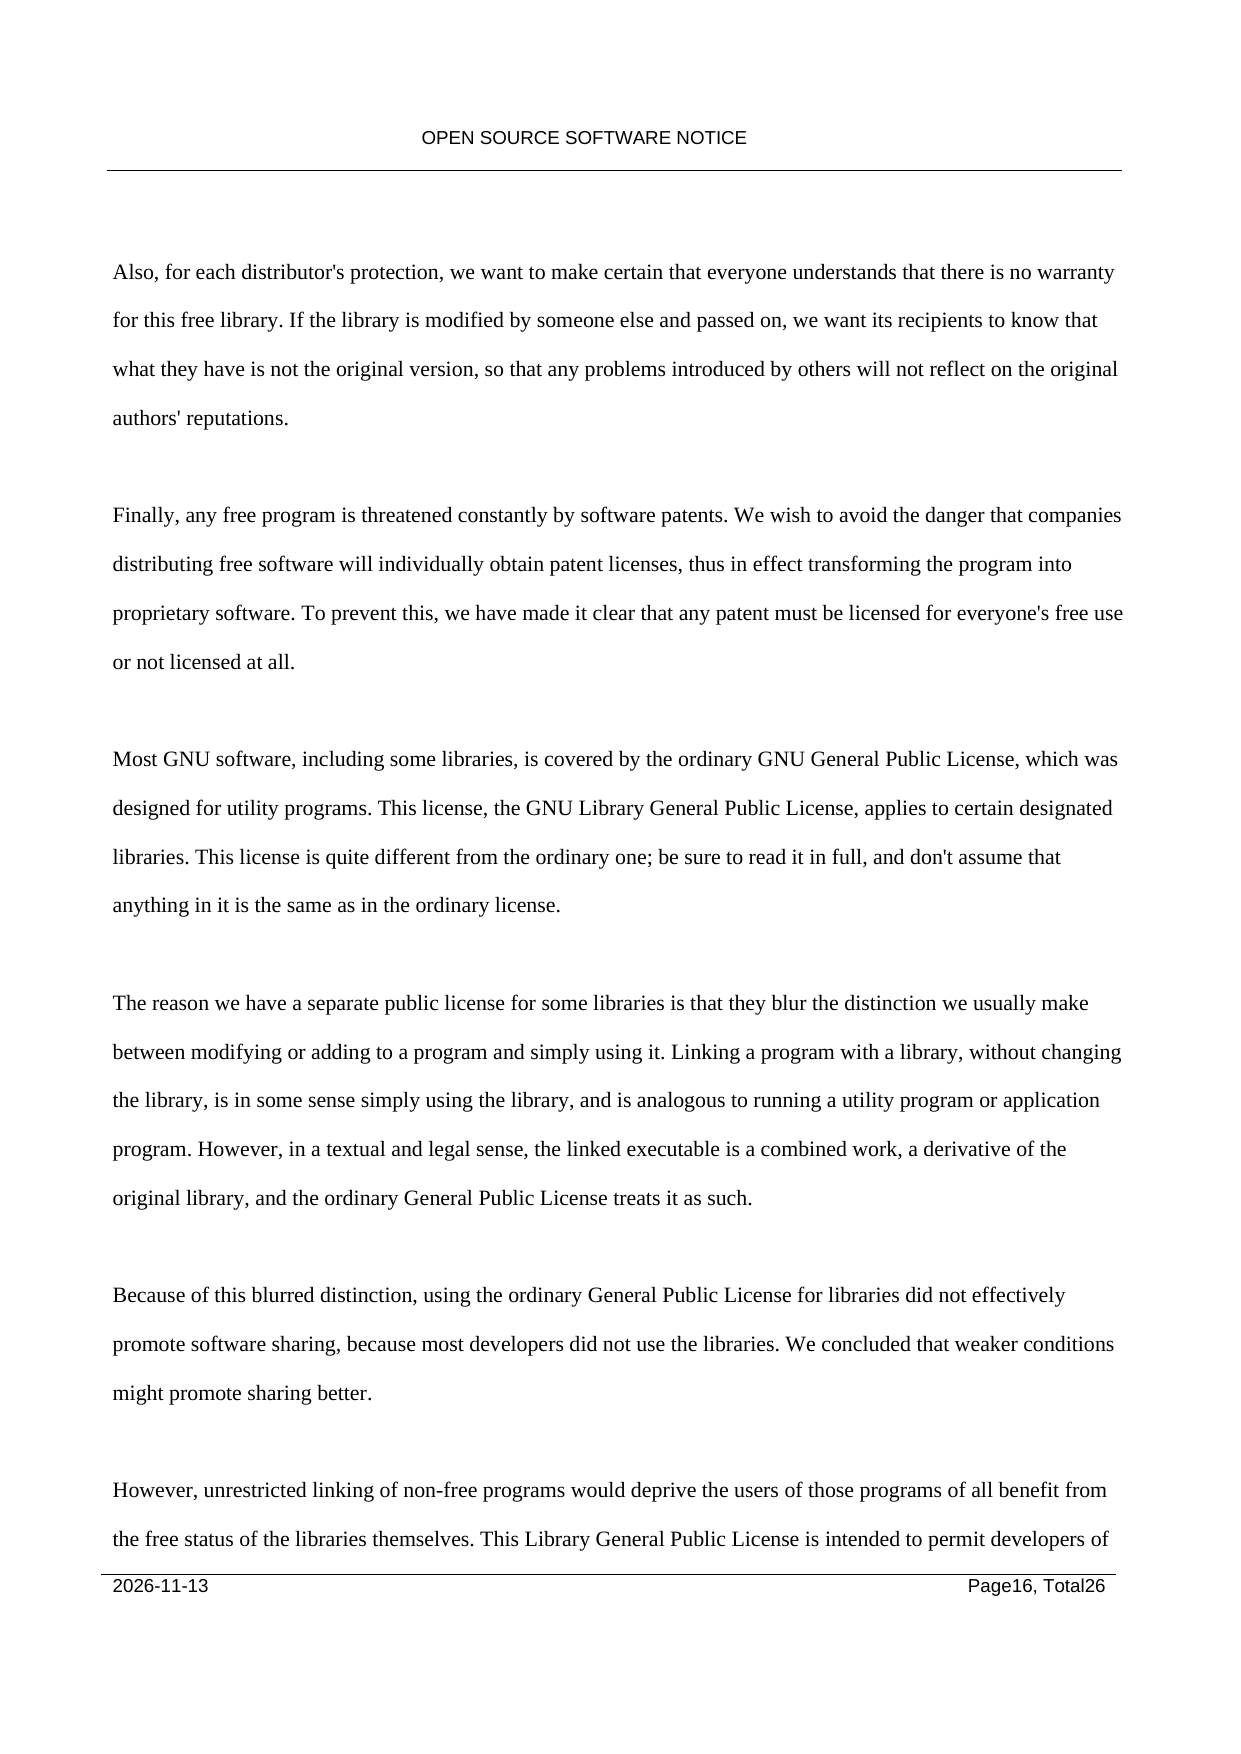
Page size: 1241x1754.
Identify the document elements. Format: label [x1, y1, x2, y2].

text [112, 206, 1128, 1555]
